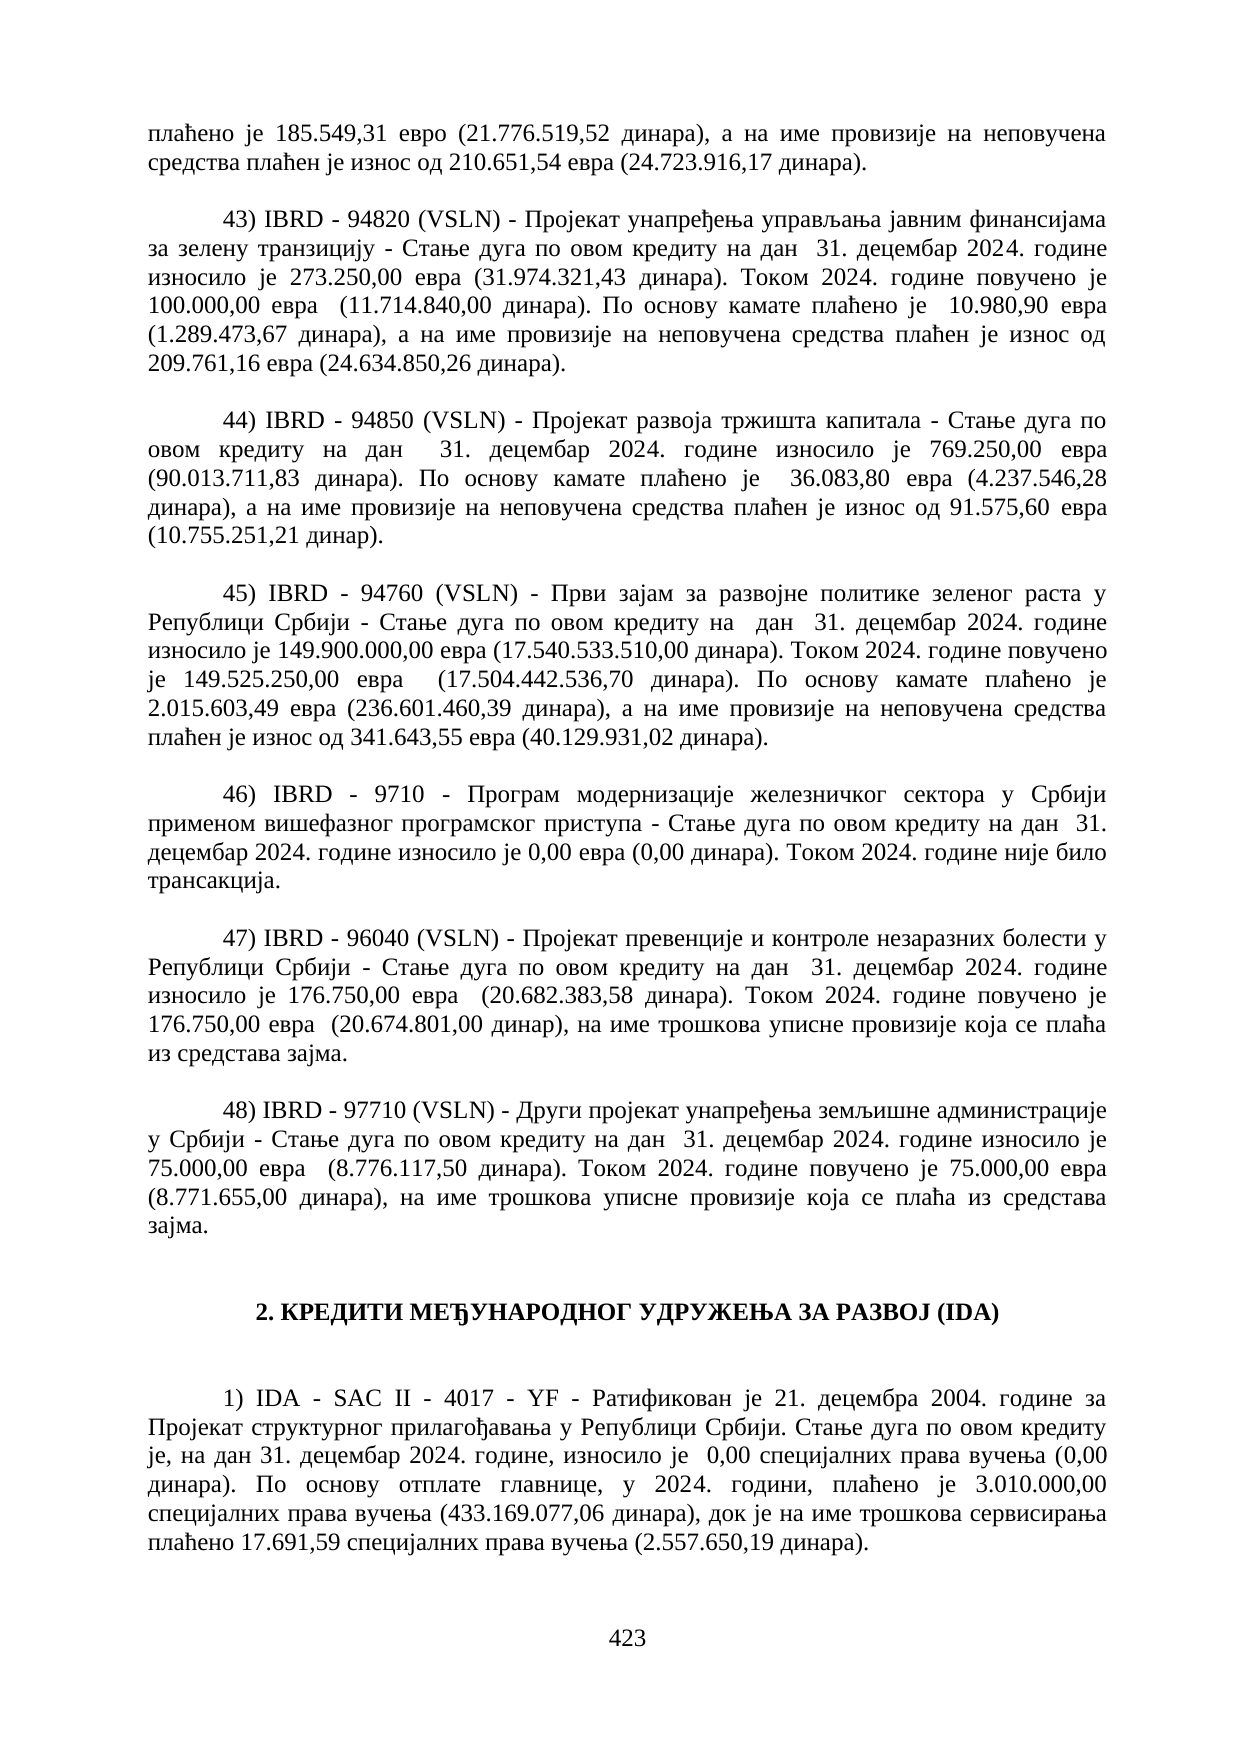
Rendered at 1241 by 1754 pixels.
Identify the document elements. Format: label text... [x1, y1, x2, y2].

text 2. КРЕДИТИ МЕЂУНАРОДНОГ УДРУЖЕЊА ЗА РАЗВОЈ (IDА) [148, 1297, 1107, 1326]
text 48) IBRD - 97710 (VSLN) - Други пројекат унапређења земљишне администрације у Србији - Стање дуга по овом кредиту на дан 31. децембар 2024. године износило је 75.000,00 евра (8.776.117,50 динара). Током 2024. године повучено је 75.000,00 евра (8.771.655,00 динара), на име трошкова уписне провизије којa се плаћа из средстава зајма. [148, 1096, 1107, 1239]
text 44) IBRD - 94850 (VSLN) - Пројекат развоја тржишта капитала - Стање дуга по овом кредиту на дан 31. децембар 2024. године износило је 769.250,00 евра (90.013.711,83 динара). По основу камате плаћено je 36.083,80 евра (4.237.546,28 динара), а на име провизије на неповучена средства плаћен је износ од 91.575,60 евра (10.755.251,21 динар). [148, 406, 1107, 549]
text 43) IBRD - 94820 (VSLN) - Пројекат унапређења управљања јавним финансијама за зелену транзицију - Стање дуга по овом кредиту на дан 31. децембар 2024. године износило је 273.250,00 евра (31.974.321,43 динара). Током 2024. године повучено је 100.000,00 евра (11.714.840,00 динара). По основу камате плаћено je 10.980,90 евра (1.289.473,67 динара), а на име провизије на неповучена средства плаћен је износ од 209.761,16 евра (24.634.850,26 динара). [148, 204, 1107, 377]
text 1) IDA - SAC II - 4017 - YF - Ратификован је 21. децембра 2004. године за Пројекат структурног прилагођавања у Републици Србији. Стање дуга по овом кредиту је, на дан 31. децембар 2024. године, износило је 0,00 специјалних права вучења (0,00 динара). По основу отплате главнице, у 2024. години, плаћено је 3.010.000,00 специјалних права вучења (433.169.077,06 динара), док је на име трошкова сервисирања плаћено 17.691,59 специјалних права вучења (2.557.650,19 динарa). [148, 1383, 1107, 1556]
text 47) IBRD - 96040 (VSLN) - Пројекат превенције и контроле незаразних болести у Републици Србији - Стање дуга по овом кредиту на дан 31. децембар 2024. године износило је 176.750,00 евра (20.682.383,58 динара). Током 2024. године повучено је 176.750,00 евра (20.674.801,00 динар), на име трошкова уписне провизије којa се плаћа из средстава зајма. [148, 923, 1107, 1067]
text 46) IBRD - 9710 - Програм модернизације железничког сектора у Србији применом вишефазног програмског приступа - Стање дуга по овом кредиту на дан 31. децембар 2024. године износило је 0,00 евра (0,00 динара). Током 2024. године није било трансакција. [148, 779, 1107, 894]
text 45) IBRD - 94760 (VSLN) - Први зајам за развојне политике зеленог раста у Републици Србији - Стање дуга по овом кредиту на дан 31. децембар 2024. године износило је 149.900.000,00 евра (17.540.533.510,00 динара). Током 2024. године повучено је 149.525.250,00 евра (17.504.442.536,70 динара). По основу камате плаћено je 2.015.603,49 евра (236.601.460,39 динара), а на име провизије на неповучена средства плаћен је износ од 341.643,55 евра (40.129.931,02 динара). [148, 578, 1107, 751]
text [148, 118, 1107, 176]
